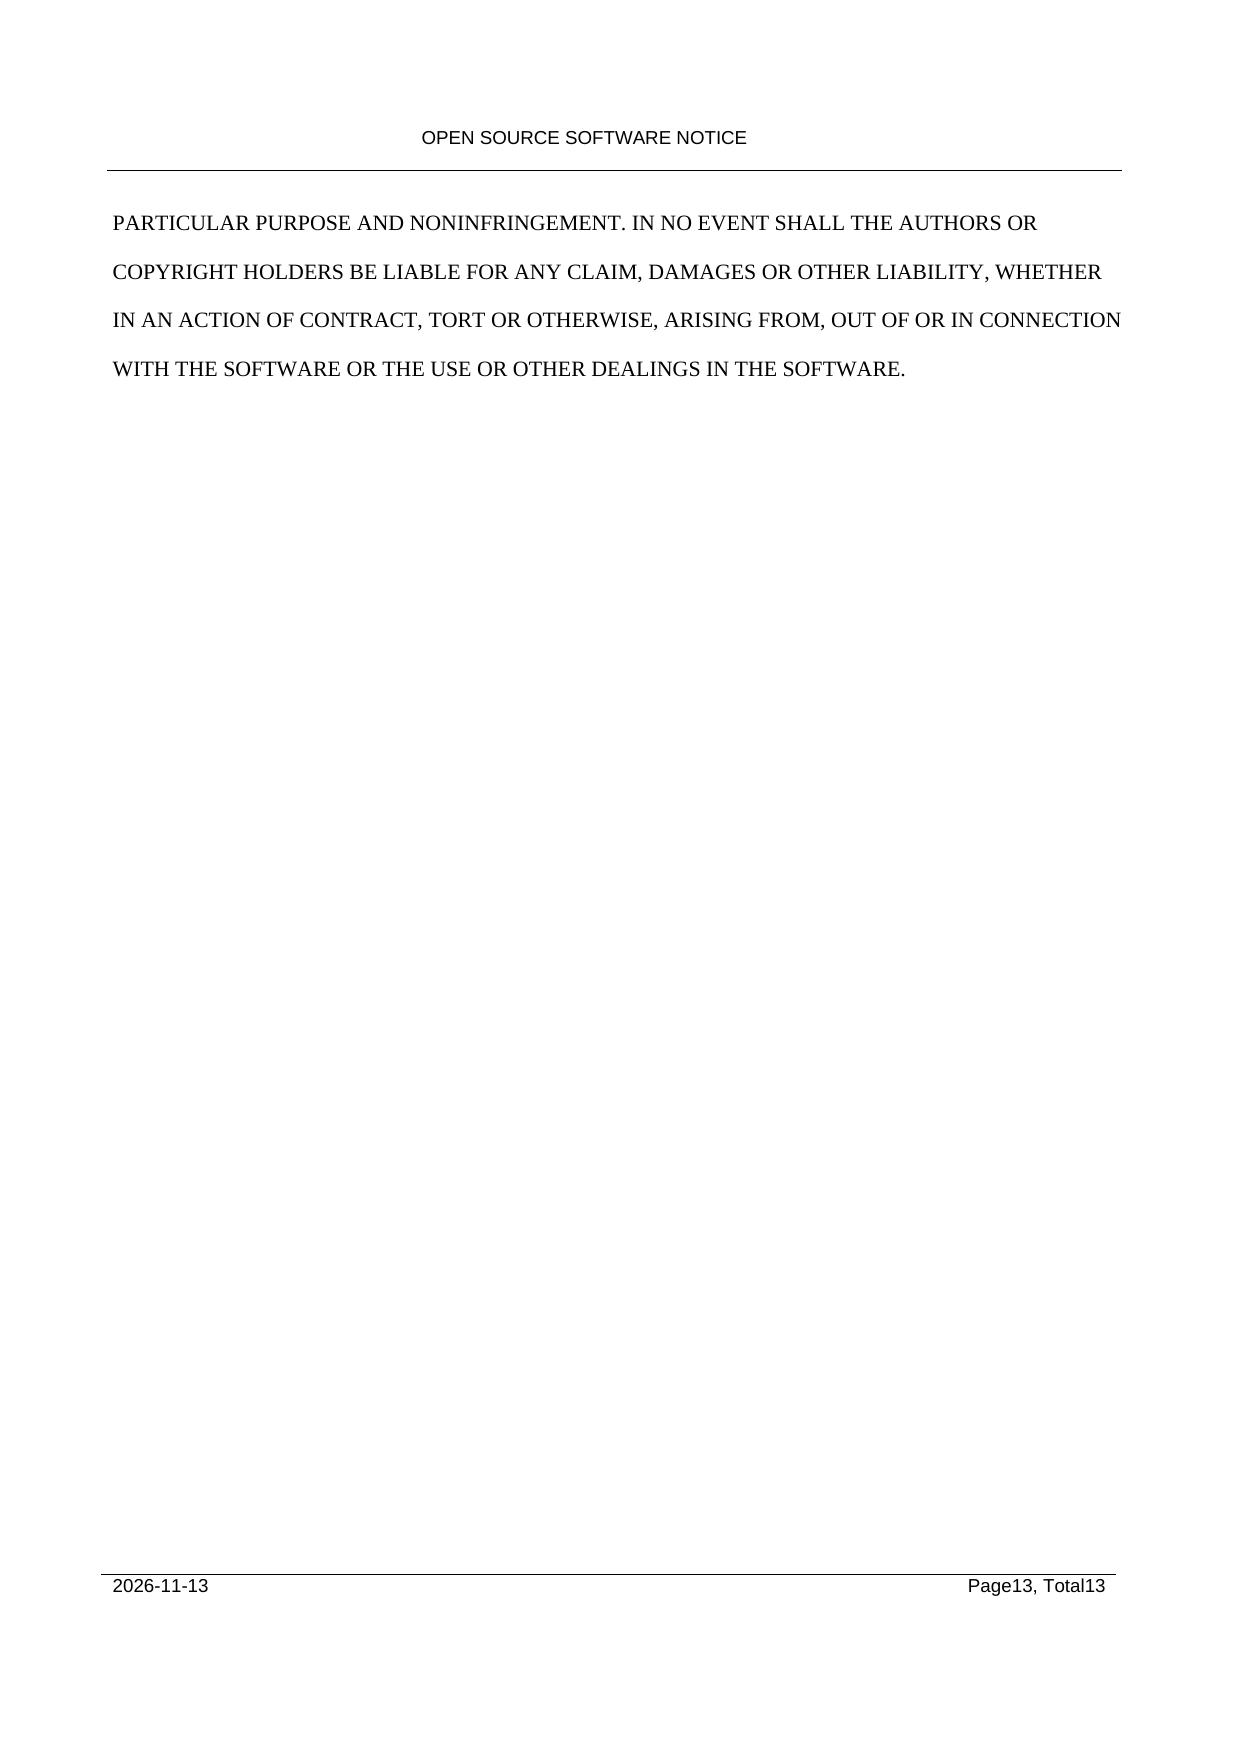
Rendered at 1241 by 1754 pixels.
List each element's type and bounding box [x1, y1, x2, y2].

text [112, 206, 1128, 385]
